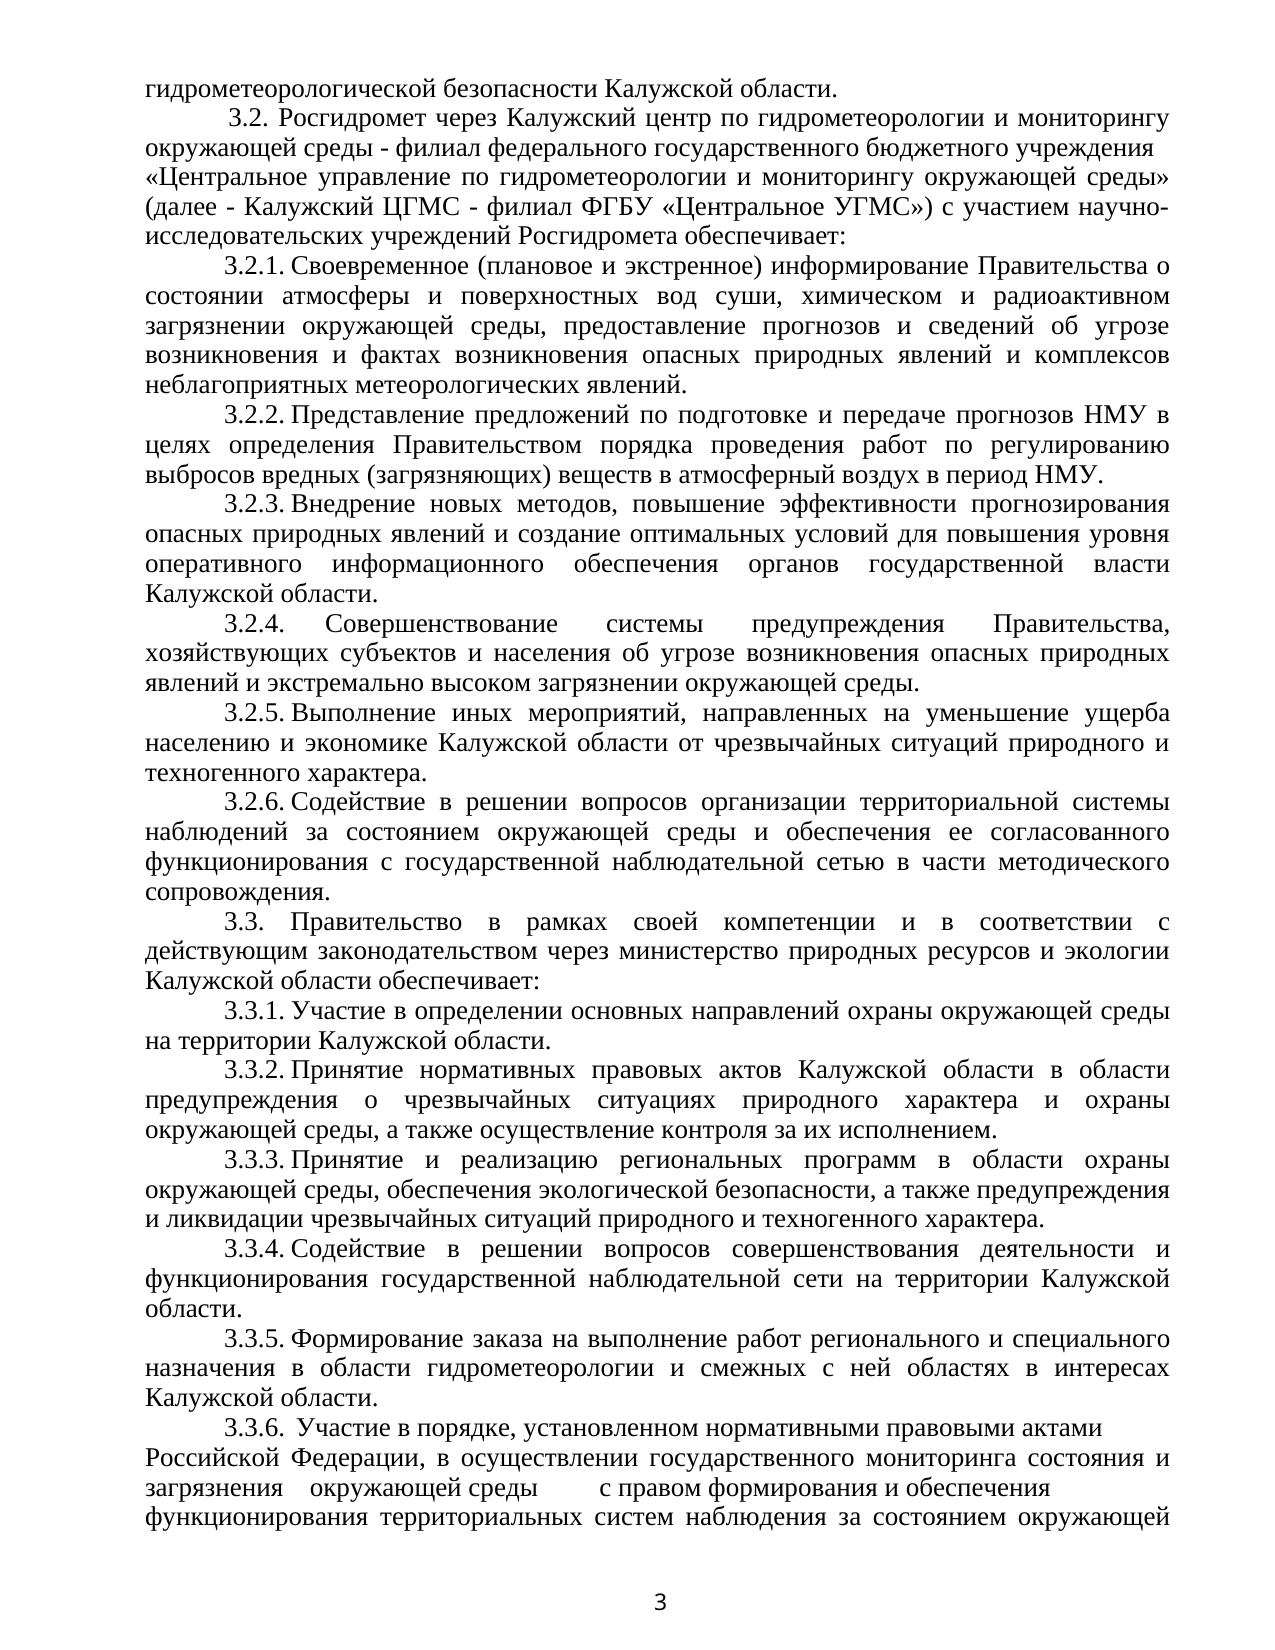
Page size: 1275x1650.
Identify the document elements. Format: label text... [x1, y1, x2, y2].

list Участие в определении основных направлений охраны окружающей среды на территории Калужской области. [145, 996, 1171, 1055]
list Участие в порядке, установленном нормативными правовыми актами [145, 1413, 1171, 1442]
list Внедрение новых методов, повышение эффективности прогнозирования опасных природных явлений и создание оптимальных условий для повышения уровня оперативного информационного обеспечения органов государственной власти Калужской области. [145, 489, 1171, 608]
text Российской Федерации, в осуществлении государственного мониторинга состояния и загрязнения окружающей среды с правом формирования и обеспечения [145, 1442, 1171, 1502]
text «Центральное управление по гидрометеорологии и мониторингу окружающей среды» (далее - Калужский ЦГМС - филиал ФГБУ «Центральное УГМС») с участием научно-исследовательских учреждений Росгидромета обеспечивает: [145, 162, 1171, 251]
list Формирование заказа на выполнение работ регионального и специального назначения в области гидрометеорологии и смежных с ней областях в интересах Калужской области. [145, 1323, 1171, 1413]
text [145, 1502, 1171, 1532]
list Своевременное (плановое и экстренное) информирование Правительства о состоянии атмосферы и поверхностных вод суши, химическом и радиоактивном загрязнении окружающей среды, предоставление прогнозов и сведений об угрозе возникновения и фактах возникновения опасных природных явлений и комплексов неблагоприятных метеорологических явлений. [145, 251, 1171, 400]
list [145, 74, 1171, 103]
list Совершенствование системы предупреждения Правительства, хозяйствующих субъектов и населения об угрозе возникновения опасных природных явлений и экстремально высоком загрязнении окружающей среды. [145, 608, 1171, 698]
list Принятие нормативных правовых актов Калужской области в области предупреждения о чрезвычайных ситуациях природного характера и охраны окружающей среды, а также осуществление контроля за их исполнением. [145, 1055, 1171, 1144]
text 3.3. Правительство в рамках своей компетенции и в соответствии с действующим законодательством через министерство природных ресурсов и экологии Калужской области обеспечивает: [145, 906, 1171, 996]
list Принятие и реализацию региональных программ в области охраны окружающей среды, обеспечения экологической безопасности, а также предупреждения и ликвидации чрезвычайных ситуаций природного и техногенного характера. [145, 1144, 1171, 1234]
list Выполнение иных мероприятий, направленных на уменьшение ущерба населению и экономике Калужской области от чрезвычайных ситуаций природного и техногенного характера. [145, 698, 1171, 787]
list Содействие в решении вопросов организации территориальной системы наблюдений за состоянием окружающей среды и обеспечения ее согласованного функционирования с государственной наблюдательной сетью в части методического сопровождения. [145, 787, 1171, 906]
list Содействие в решении вопросов совершенствования деятельности и функционирования государственной наблюдательной сети на территории Калужской области. [145, 1234, 1171, 1323]
list Росгидромет через Калужский центр по гидрометеорологии и мониторингу окружающей среды - филиал федерального государственного бюджетного учреждения [145, 103, 1171, 162]
list Представление предложений по подготовке и передаче прогнозов НМУ в целях определения Правительством порядка проведения работ по регулированию выбросов вредных (загрязняющих) веществ в атмосферный воздух в период НМУ. [145, 400, 1171, 489]
